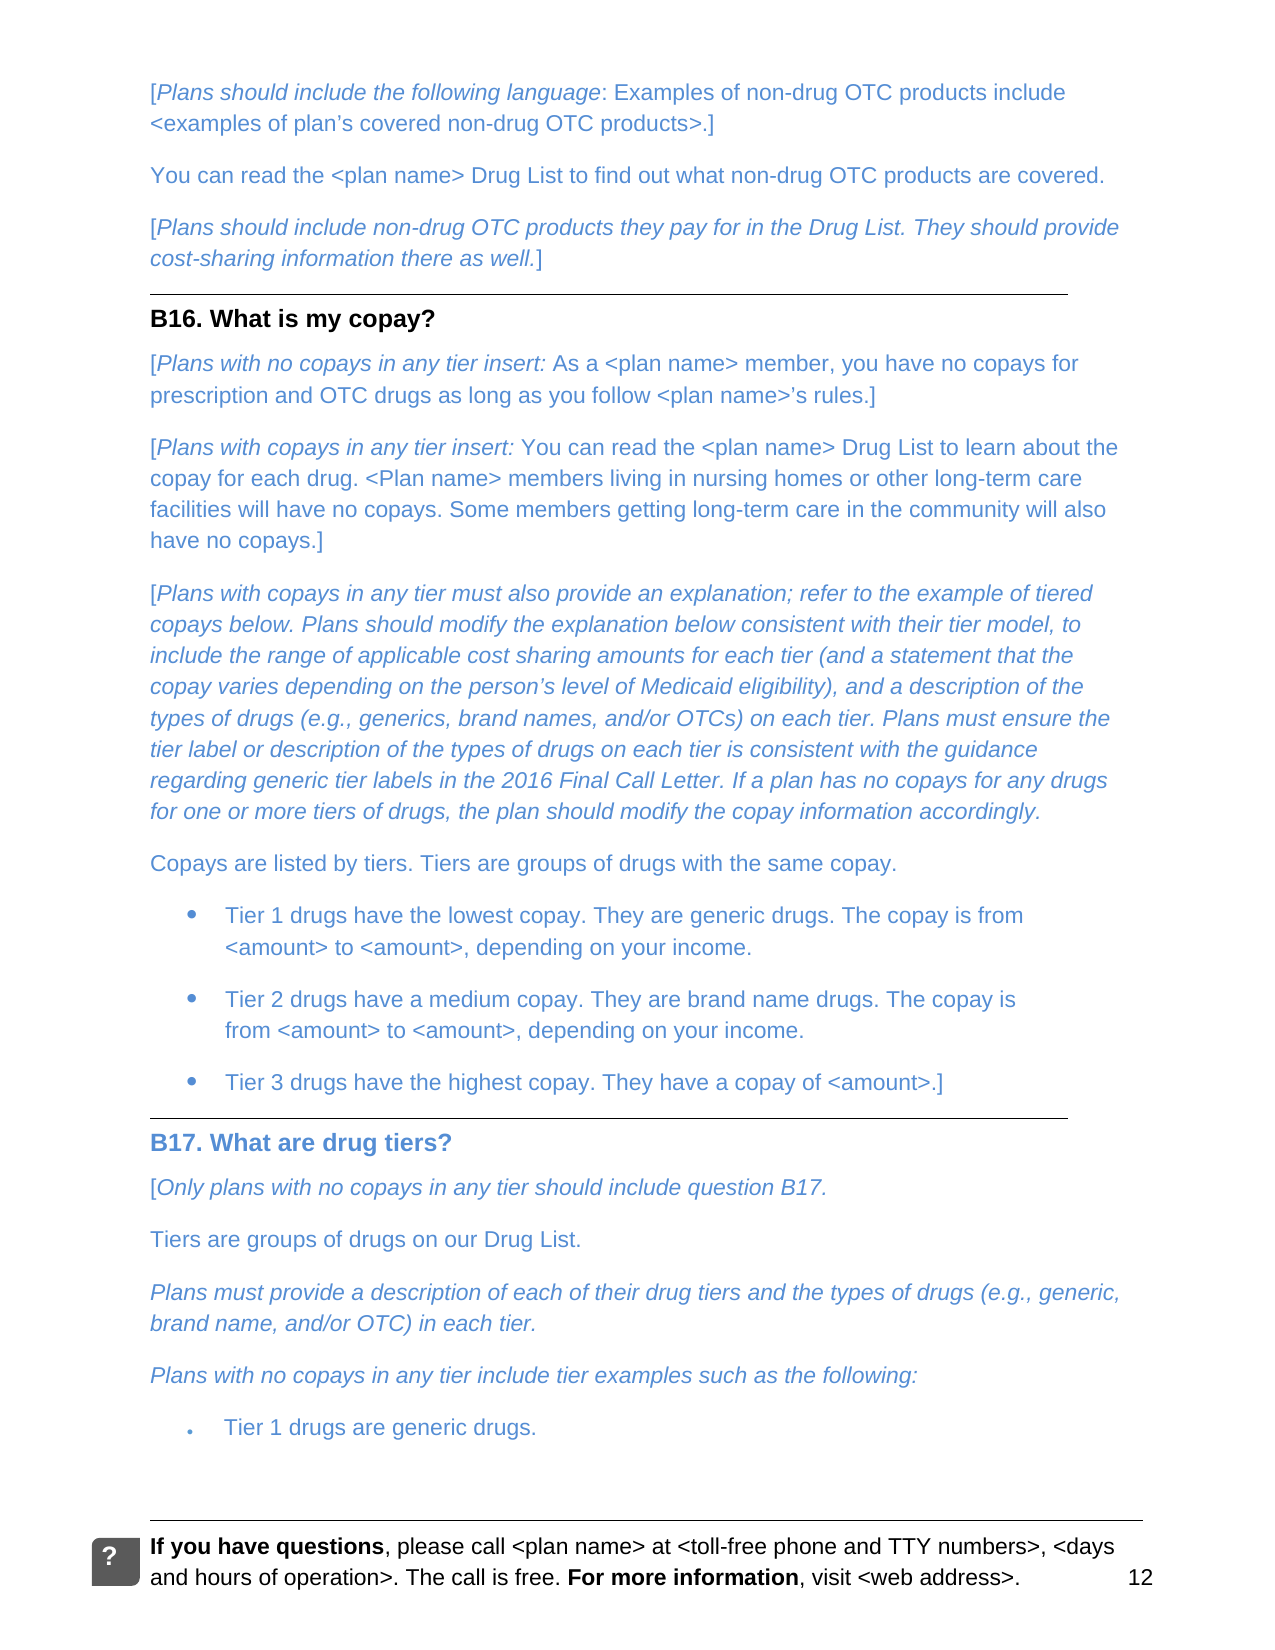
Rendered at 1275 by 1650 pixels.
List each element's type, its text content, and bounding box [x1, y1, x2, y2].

list Tier 3 drugs have the highest copay. They have a copay of <amount>.] [187, 1066, 1068, 1097]
text [Plans with copays in any tier must also provide an explanation; refer to the example of tiered copays below. Plans should modify the explanation below consistent with their tier model, to include the range of applicable cost sharing amounts for each tier (and a statement that the copay varies depending on the person’s level of Medicaid eligibility), and a description of the types of drugs (e.g., generics, brand names, and/or OTCs) on each tier. Plans must ensure the tier label or description of the types of drugs on each tier is consistent with the guidance regarding generic tier labels in the 2016 Final Call Letter. If a plan has no copays for any drugs for one or more tiers of drugs, the plan should modify the copay information accordingly. [150, 576, 1143, 826]
subtitle B16. What is my copay? [150, 295, 1068, 334]
list Tier 1 drugs have the lowest copay. They are generic drugs. The copay is from <amount> to <amount>, depending on your income. [187, 899, 1068, 961]
text [Plans should include non-drug OTC products they pay for in the Drug List. They should provide cost-sharing information there as well.] [150, 210, 1143, 273]
text [Plans with copays in any tier insert: You can read the <plan name> Drug List to learn about the copay for each drug. <Plan name> members living in nursing homes or other long-term care facilities will have no copays. Some members getting long-term care in the community will also have no copays.] [150, 430, 1143, 555]
text Tiers are groups of drugs on our Drug List. [150, 1223, 1143, 1254]
subtitle B17. What are drug tiers? [150, 1119, 1068, 1158]
text Plans must provide a description of each of their drug tiers and the types of drugs (e.g., generic, brand name, and/or OTC) in each tier. [150, 1275, 1143, 1337]
text [Only plans with no copays in any tier should include question B17. [150, 1171, 1143, 1202]
text [Plans with no copays in any tier insert: As a <plan name> member, you have no copays for prescription and OTC drugs as long as you follow <plan name>’s rules.] [150, 347, 1143, 409]
text [Plans should include the following language: Examples of non-drug OTC products include <examples of plan’s covered non-drug OTC products>.] [150, 75, 1143, 137]
list Tier 2 drugs have a medium copay. They are brand name drugs. The copay is from <amount> to <amount>, depending on your income. [187, 982, 1068, 1045]
list Tier 1 drugs are generic drugs. [187, 1410, 1068, 1442]
text Plans with no copays in any tier include tier examples such as the following: [150, 1358, 1143, 1389]
text You can read the <plan name> Drug List to find out what non-drug OTC products are covered. [150, 158, 1143, 189]
text Copays are listed by tiers. Tiers are groups of drugs with the same copay. [150, 847, 1143, 878]
